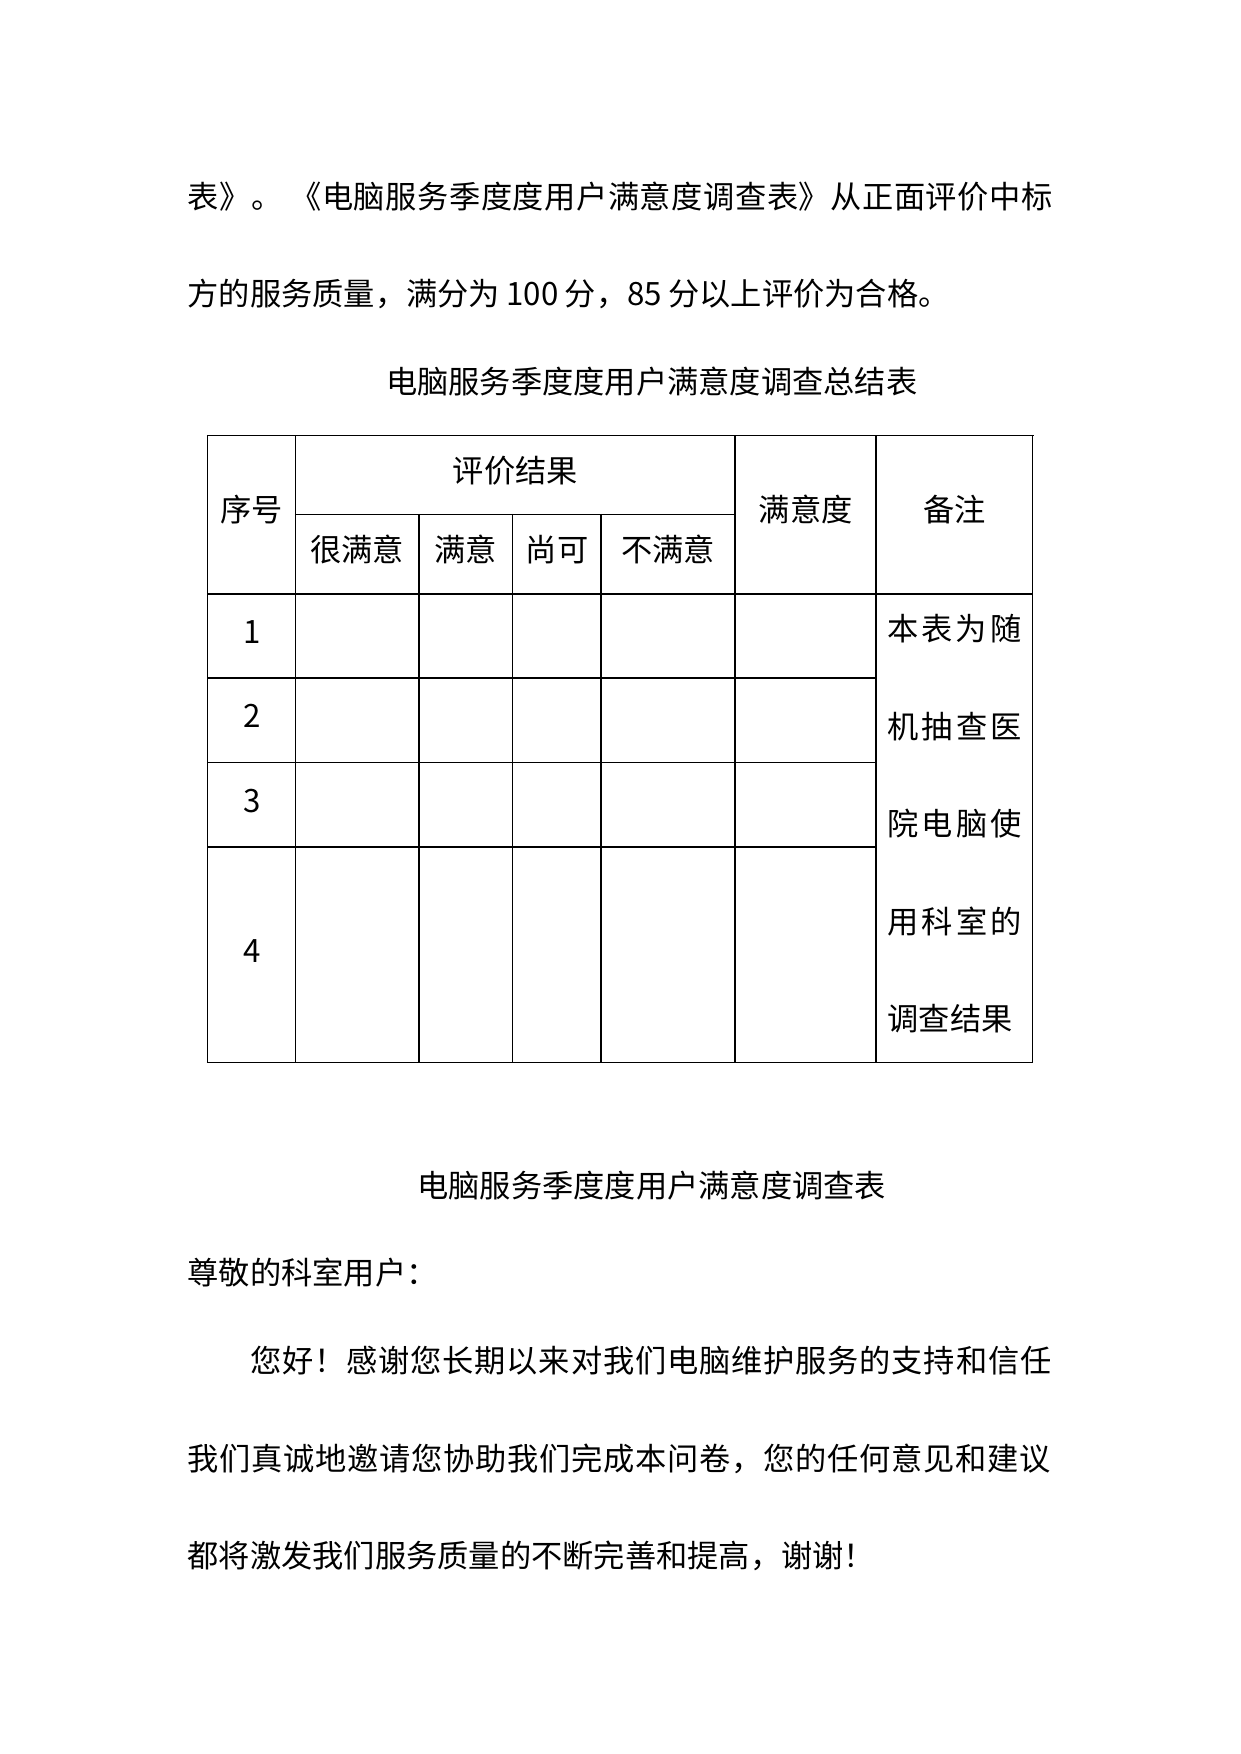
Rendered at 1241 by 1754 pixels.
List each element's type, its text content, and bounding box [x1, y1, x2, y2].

table_cell [296, 595, 418, 677]
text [187, 162, 1053, 324]
table_cell 4 [208, 848, 295, 1062]
table_cell [513, 763, 600, 846]
table_cell [296, 679, 418, 762]
table_cell 满意 [420, 515, 512, 593]
table_cell 1 [208, 595, 295, 677]
table_header 序号 [208, 436, 295, 593]
table_cell [602, 763, 734, 846]
table_cell [513, 848, 600, 1062]
text 电脑服务季度度用户满意度调查总结表 [187, 347, 1053, 412]
table_cell [296, 848, 418, 1062]
table_cell [420, 848, 512, 1062]
table_cell [736, 763, 875, 846]
table_cell 3 [208, 763, 295, 846]
table_cell 2 [208, 679, 295, 762]
table_cell [736, 595, 875, 677]
table_cell [736, 679, 875, 762]
table_cell [296, 763, 418, 846]
text 电脑服务季度度用户满意度调查表 [187, 1151, 1053, 1216]
table_cell 很满意 [296, 515, 418, 593]
table_cell [602, 595, 734, 677]
text 您好！感谢您长期以来对我们电脑维护服务的支持和信任！我们真诚地邀请您协助我们完成本问卷，您的任何意见和建议都将激发我们服务质量的不断完善和提高，谢谢！ [187, 1326, 1053, 1586]
table_cell 本表为随机抽查医院电脑使用科室的调查结果 [877, 595, 1032, 1062]
table_header 评价结果 [296, 436, 734, 514]
table_cell 尚可 [513, 515, 600, 593]
table_cell [513, 679, 600, 762]
table_cell [602, 679, 734, 762]
text 尊敬的科室用户： [187, 1239, 1053, 1304]
table_cell [420, 763, 512, 846]
table_cell 不满意 [602, 515, 734, 593]
table_cell [513, 595, 600, 677]
table_header 备注 [877, 436, 1032, 593]
table_header 满意度 [736, 436, 875, 593]
table_cell [420, 595, 512, 677]
table_cell [420, 679, 512, 762]
table_cell [736, 848, 875, 1062]
table_cell [602, 848, 734, 1062]
